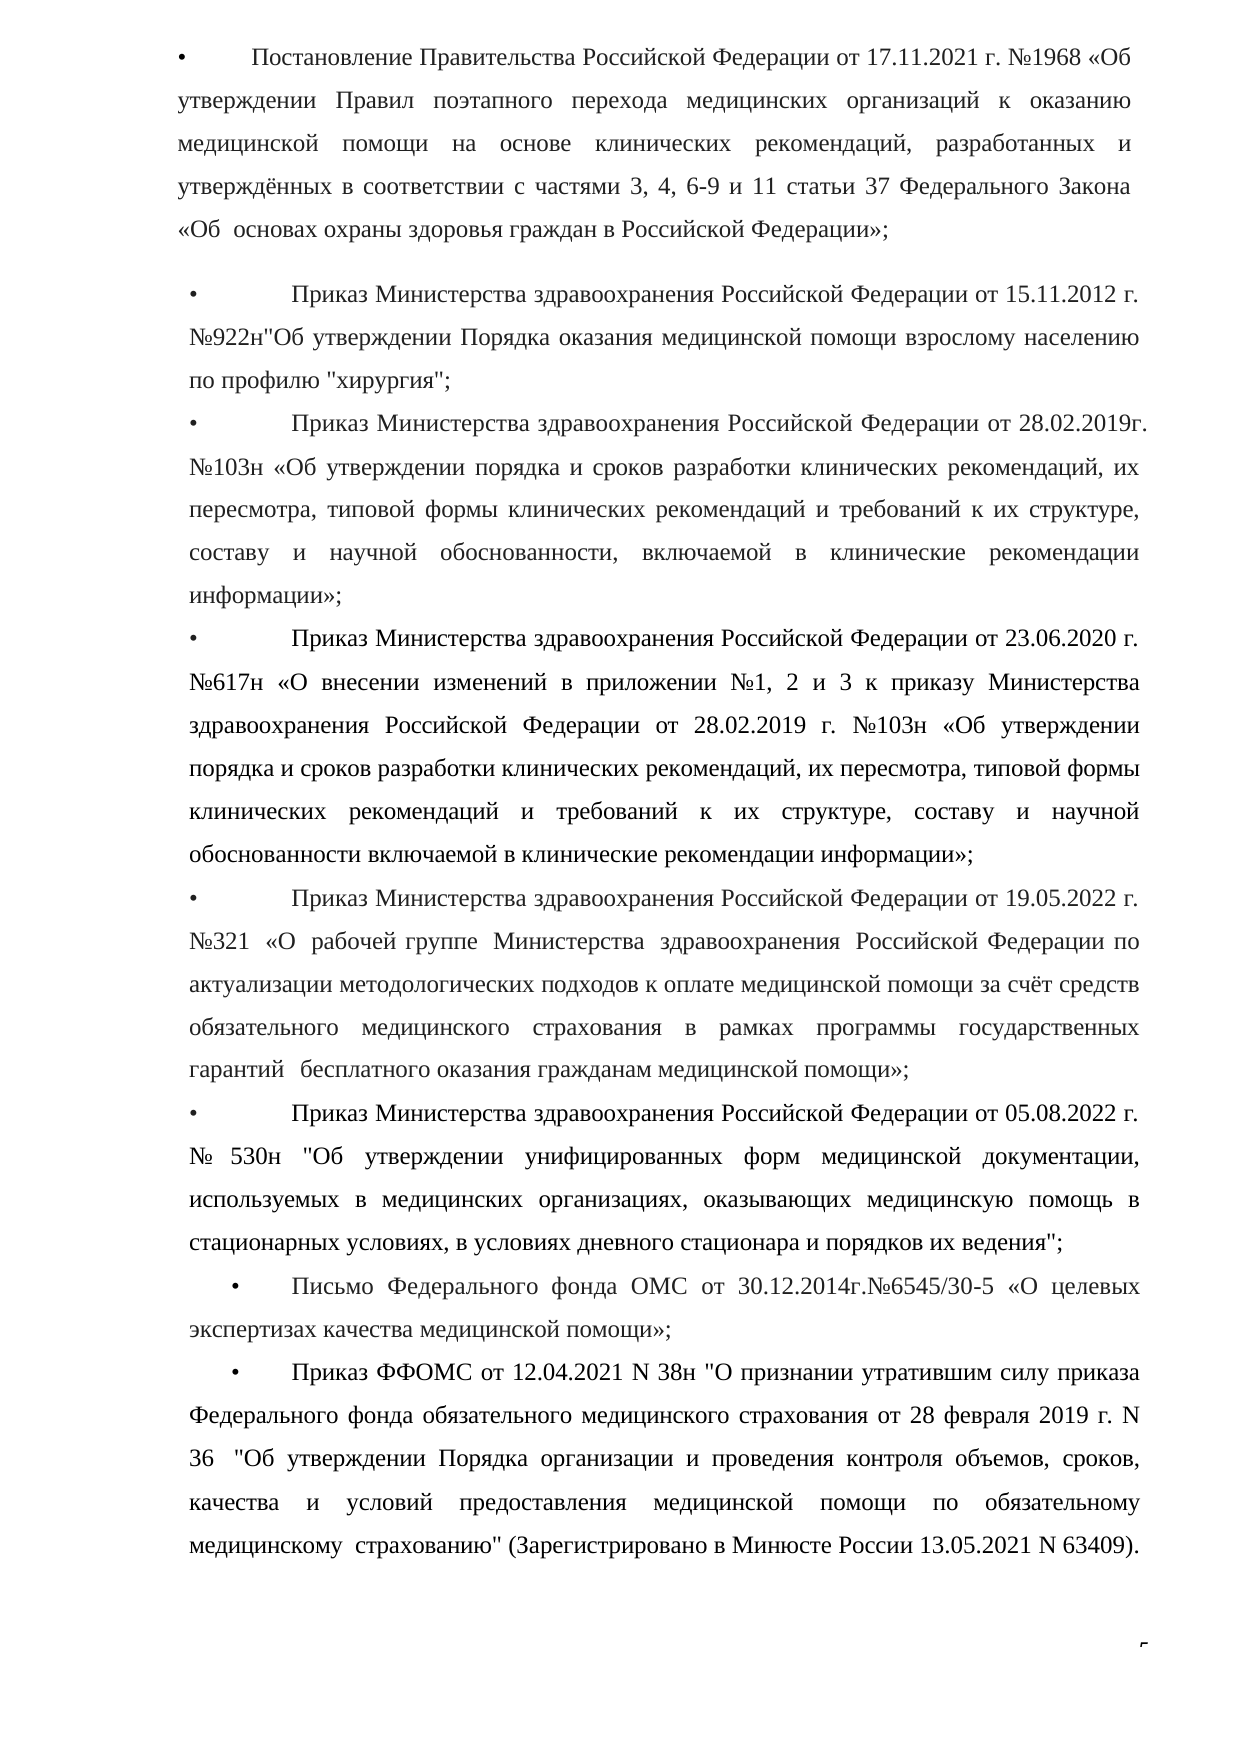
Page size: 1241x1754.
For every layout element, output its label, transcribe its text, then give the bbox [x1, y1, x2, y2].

list Приказ ФФОМС от 12.04.2021 N 38н "О признании утратившим силу приказа Федерального фонда обязательного медицинского страхования от 28 февраля 2019 г. N 36 "Об утверждении Порядка организации и проведения контроля объемов, сроков, качества и условий предоставления медицинской помощи по обязательному медицинскому страхованию" (Зарегистрировано в Минюсте России 13.05.2021 N 63409). [189, 1357, 1140, 1558]
list Приказ Министерства здравоохранения Российской Федерации от 19.05.2022 г. [189, 883, 1163, 911]
text №617н «О внесении изменений в приложении №1, 2 и 3 к приказу Министерства здравоохранения Российской Федерации от 28.02.2019 г. №103н «Об утверждении порядка и сроков разработки клинических рекомендаций, их пересмотра, типовой формы клинических рекомендаций и требований к их структуре, составу и научной обоснованности включаемой в клинические рекомендации информации»; [189, 667, 1140, 868]
list Постановление Правительства Российской Федерации от 17.11.2021 г. №1968 «Об утверждении Правил поэтапного перехода медицинских организаций к оказанию медицинской помощи на основе клинических рекомендаций, разработанных и утверждённых в соответствии с частями 3, 4, 6-9 и 11 статьи 37 Федерального Закона «Об основах охраны здоровья граждан в Российской Федерации»; [177, 42, 1131, 242]
list Приказ Министерства здравоохранения Российской Федерации от 28.02.2019г. [189, 408, 1163, 437]
list Приказ Министерства здравоохранения Российской Федерации от 23.06.2020 г. [189, 623, 1163, 652]
text № 530н "Об утверждении унифицированных форм медицинской документации, используемых в медицинских организациях, оказывающих медицинскую помощь в стационарных условиях, в условиях дневного стационара и порядков их ведения"; [189, 1141, 1140, 1256]
text №103н «Об утверждении порядка и сроков разработки клинических рекомендаций, их пересмотра, типовой формы клинических рекомендаций и требований к их структуре, составу и научной обоснованности, включаемой в клинические рекомендации информации»; [189, 452, 1140, 609]
list Письмо Федерального фонда ОМС от 30.12.2014г.№6545/30-5 «О целевых экспертизах качества медицинской помощи»; [189, 1271, 1140, 1342]
text №321 «О рабочей группе Министерства здравоохранения Российской Федерации по актуализации методологических подходов к оплате медицинской помощи за счёт средств обязательного медицинского страхования в рамках программы государственных гарантий бесплатного оказания гражданам медицинской помощи»; [189, 926, 1140, 1083]
list Приказ Министерства здравоохранения Российской Федерации от 15.11.2012 г. [189, 279, 1163, 308]
list Приказ Министерства здравоохранения Российской Федерации от 05.08.2022 г. [189, 1098, 1163, 1127]
text №922н"Об утверждении Порядка оказания медицинской помощи взрослому населению по профилю "хирургия"; [189, 322, 1139, 394]
